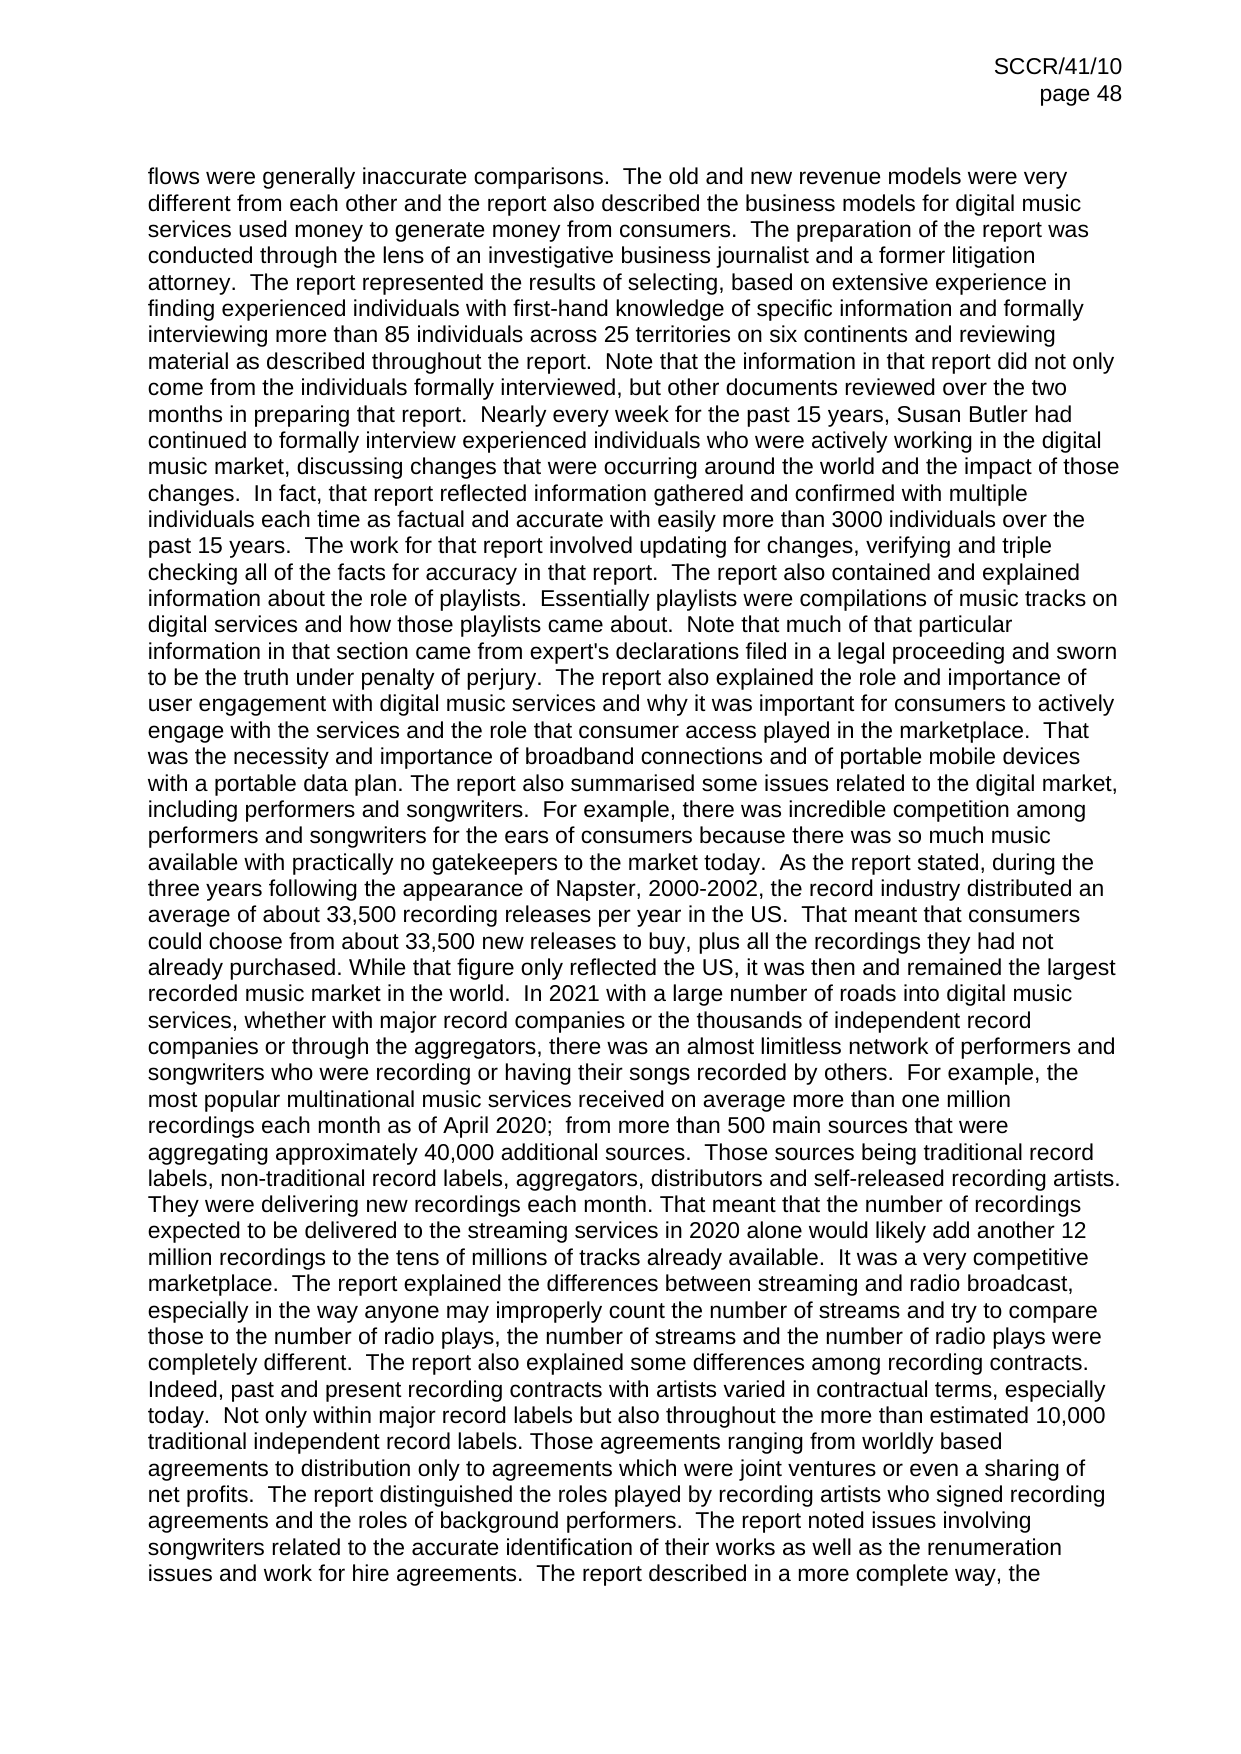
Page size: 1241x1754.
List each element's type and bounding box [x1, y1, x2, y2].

list [148, 163, 1122, 1586]
